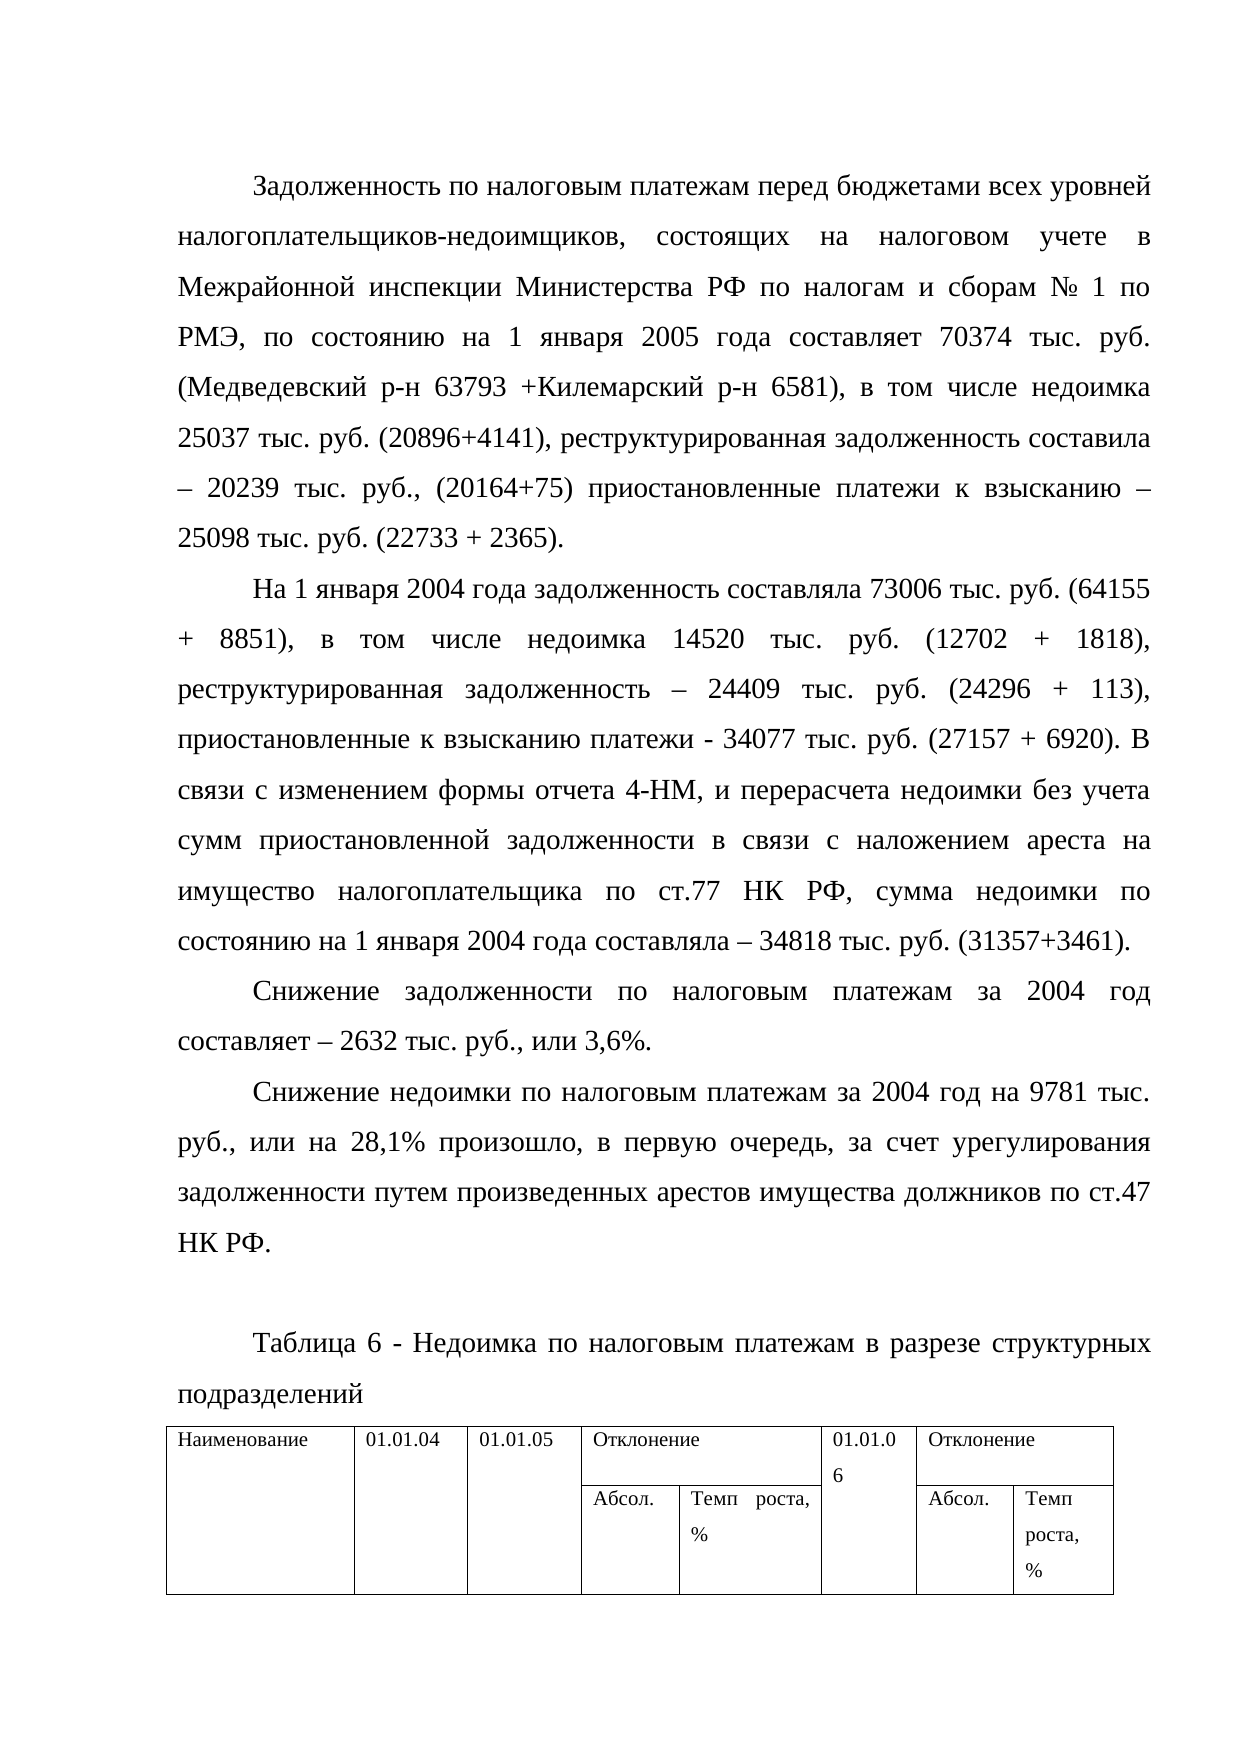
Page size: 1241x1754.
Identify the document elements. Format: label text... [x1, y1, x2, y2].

text На 1 января 2004 года задолженность составляла 73006 тыс. руб. (64155 + 8851), в том числе недоимка 14520 тыс. руб. (12702 + 1818), реструктурированная задолженность – 24409 тыс. руб. (24296 + 113), приостановленные к взысканию платежи - 34077 тыс. руб. (27157 + 6920). В связи с изменением формы отчета 4-НМ, и перерасчета недоимки без учета сумм приостановленной задолженности в связи с наложением ареста на имущество налогоплательщика по ст.77 НК РФ, сумма недоимки по состоянию на 1 января 2004 года составляла – 34818 тыс. руб. (31357+3461). [177, 571, 1152, 957]
text Снижение недоимки по налоговым платежам за 2004 год на 9781 тыс. руб., или на 28,1% произошло, в первую очередь, за счет урегулирования задолженности путем произведенных арестов имущества должников по ст.47 НК РФ. [177, 1074, 1152, 1258]
table_header Отклонение [582, 1427, 821, 1485]
text Задолженность по налоговым платежам перед бюджетами всех уровней налогоплательщиков-недоимщиков, состоящих на налоговом учете в Межрайонной инспекции Министерства РФ по налогам и сборам № 1 по РМЭ, по состоянию на 1 января 2005 года составляет 70374 тыс. руб. (Медведевский р-н 63793 +Килемарский р-н 6581), в том числе недоимка 25037 тыс. руб. (20896+4141), реструктурированная задолженность составила – 20239 тыс. руб., (20164+75) приостановленные платежи к взысканию – 25098 тыс. руб. (22733 + 2365). [177, 168, 1152, 554]
table_header 01.01.05 [468, 1427, 581, 1594]
table_header 01.01.06 [822, 1427, 916, 1594]
table_cell Темп роста, % [1014, 1486, 1113, 1594]
table_header Отклонение [917, 1427, 1113, 1485]
table_cell Абсол. [582, 1486, 679, 1594]
table_header 01.01.04 [355, 1427, 467, 1594]
table_cell Абсол. [917, 1486, 1013, 1594]
table_header Наименование [167, 1427, 354, 1594]
text Снижение задолженности по налоговым платежам за 2004 год составляет – 2632 тыс. руб., или 3,6%. [177, 973, 1152, 1057]
table_cell Темп роста, % [680, 1486, 821, 1594]
text Таблица 6 - Недоимка по налоговым платежам в разрезе структурных подразделений [177, 1326, 1152, 1409]
